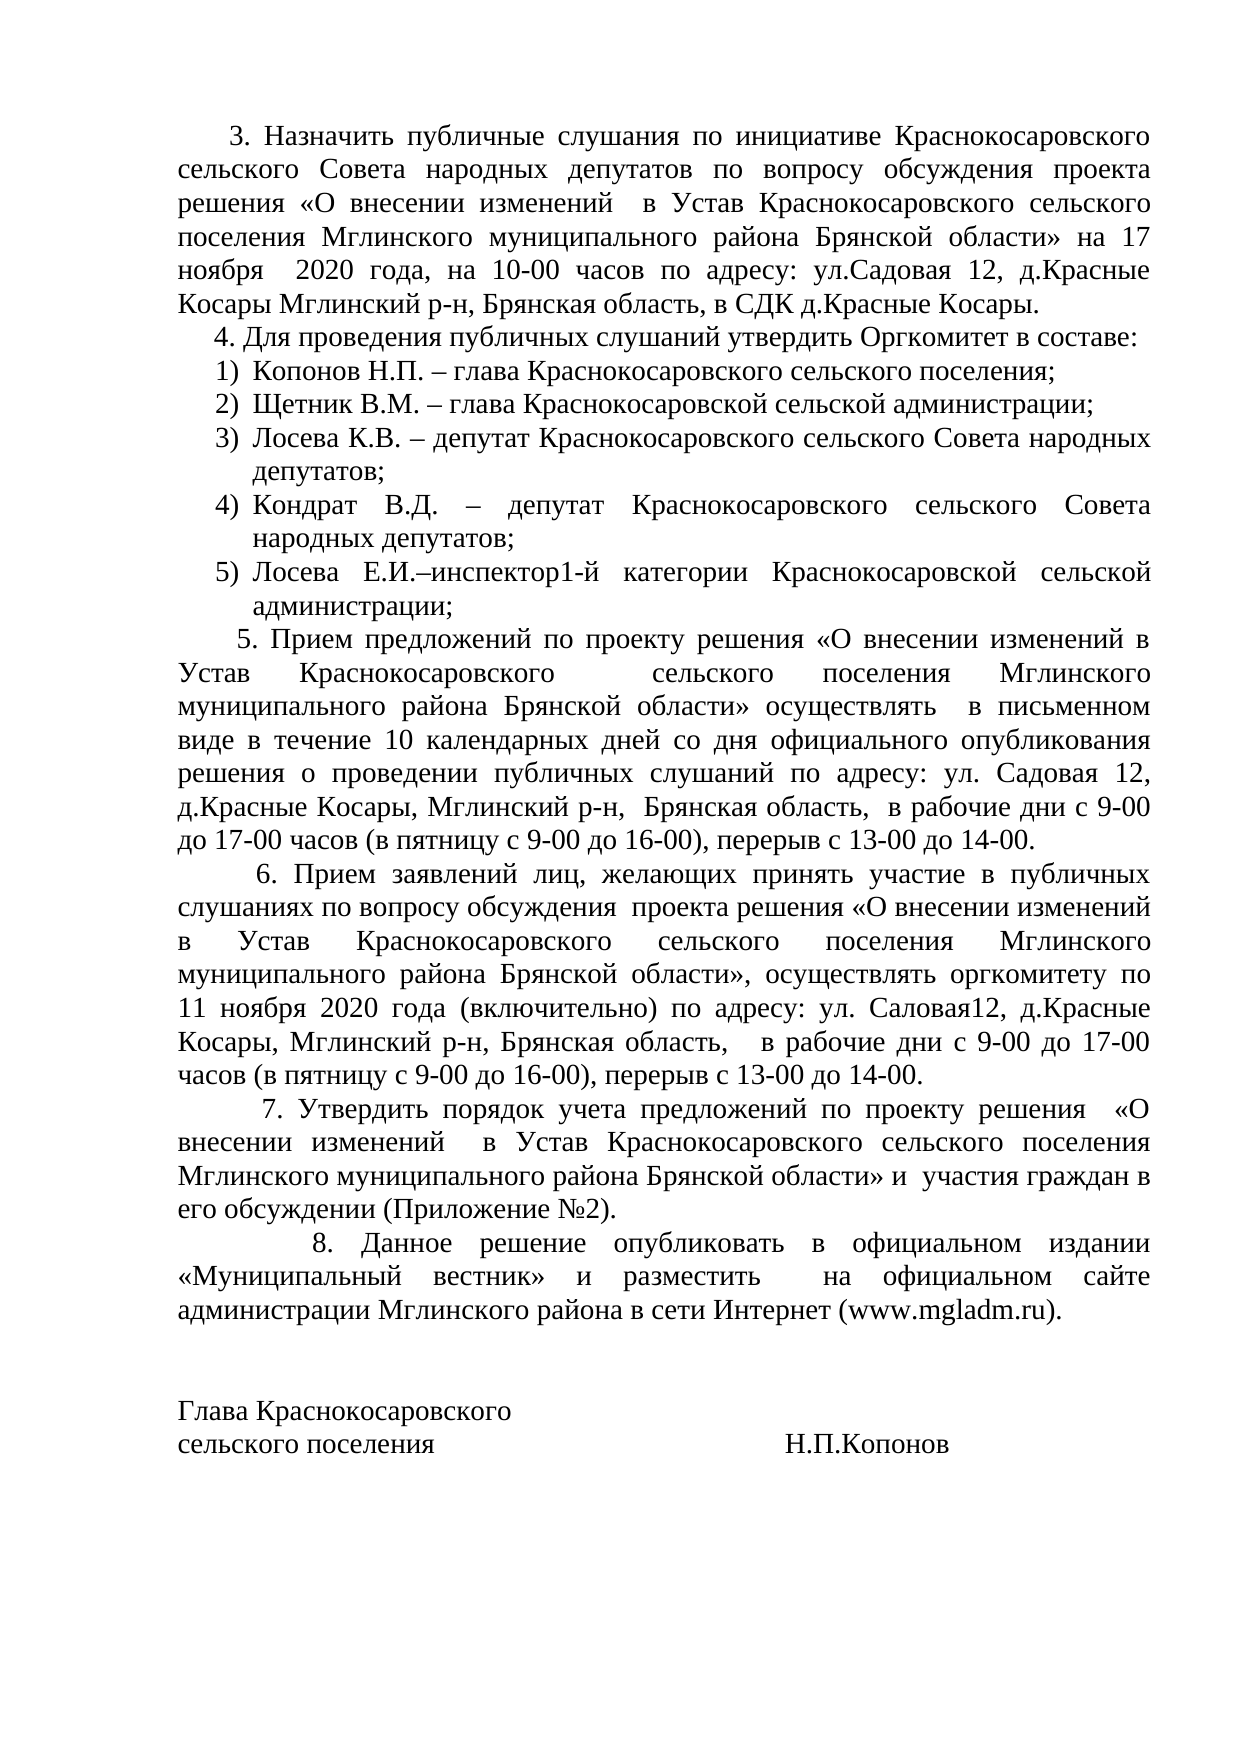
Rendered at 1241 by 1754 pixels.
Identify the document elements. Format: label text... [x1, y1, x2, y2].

text 8. Данное решение опубликовать в официальном издании «Муниципальный вестник» и разместить на официальном сайте администрации Мглинского района в сети Интернет (www.mgladm.ru). [177, 1225, 1152, 1326]
text 6. Прием заявлений лиц, желающих принять участие в публичных слушаниях по вопросу обсуждения проекта решения «О внесении изменений в Устав Краснокосаровского сельского поселения Мглинского муниципального района Брянской области», осуществлять оргкомитету по 11 ноября 2020 года (включительно) по адресу: ул. Саловая12, д.Красные Косары, Мглинский р-н, Брянская область, в рабочие дни с 9-00 до 17-00 часов (в пятницу с 9-00 до 16-00), перерыв с 13-00 до 14-00. [177, 856, 1152, 1091]
text 4. Для проведения публичных слушаний утвердить Оргкомитет в составе: [177, 319, 1152, 353]
list Лосева Е.И.–инспектор1-й категории Краснокосаровской сельской администрации; [215, 554, 1152, 621]
list Лосева К.В. – депутат Краснокосаровского сельского Совета народных депутатов; [215, 420, 1152, 487]
list Кондрат В.Д. – депутат Краснокосаровского сельского Совета народных депутатов; [215, 487, 1152, 554]
list Щетник В.М. – глава Краснокосаровской сельской администрации; [215, 386, 1152, 420]
text 5. Прием предложений по проекту решения «О внесении изменений в Устав Краснокосаровского сельского поселения Мглинского муниципального района Брянской области» осуществлять в письменном виде в течение 10 календарных дней со дня официального опубликования решения о проведении публичных слушаний по адресу: ул. Садовая 12, д.Красные Косары, Мглинский р-н, Брянская область, в рабочие дни с 9-00 до 17-00 часов (в пятницу с 9-00 до 16-00), перерыв с 13-00 до 14-00. [177, 621, 1152, 856]
list Копонов Н.П. – глава Краснокосаровского сельского поселения; [215, 353, 1152, 386]
text Глава Краснокосаровского [177, 1393, 1152, 1426]
text сельского поселения Н.П.Копонов [177, 1426, 1152, 1460]
text 3. Назначить публичные слушания по инициативе Краснокосаровского сельского Совета народных депутатов по вопросу обсуждения проекта решения «О внесении изменений в Устав Краснокосаровского сельского поселения Мглинского муниципального района Брянской области» на 17 ноября 2020 года, на 10-00 часов по адресу: ул.Садовая 12, д.Красные Косары Мглинский р-н, Брянская область, в СДК д.Красные Косары. [177, 118, 1152, 319]
text 7. Утвердить порядок учета предложений по проекту решения «О внесении изменений в Устав Краснокосаровского сельского поселения Мглинского муниципального района Брянской области» и участия граждан в его обсуждении (Приложение №2). [177, 1091, 1152, 1225]
